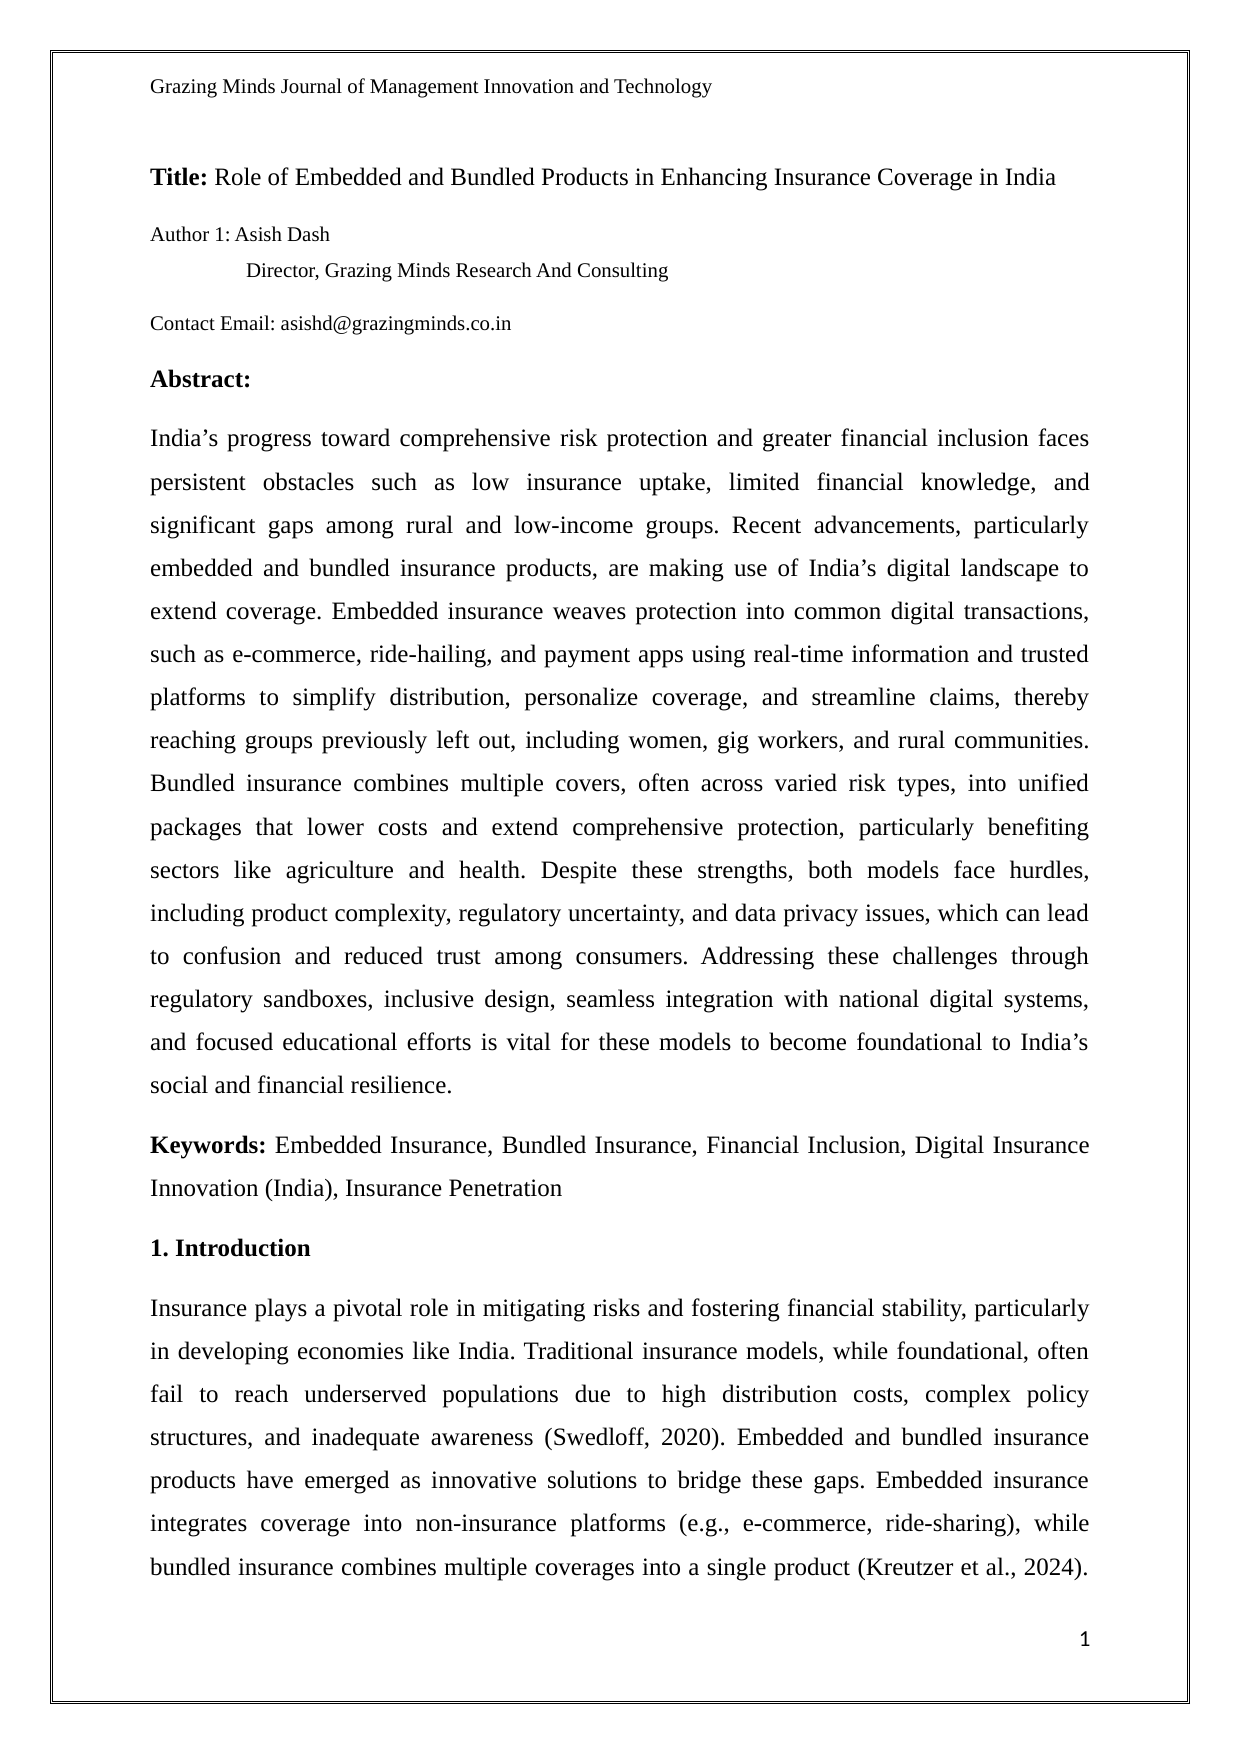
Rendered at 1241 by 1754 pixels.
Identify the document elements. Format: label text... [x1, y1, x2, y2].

text Title: Role of Embedded and Bundled Products in Enhancing Insurance Coverage in India [150, 162, 1090, 191]
text India’s progress toward comprehensive risk protection and greater financial inclusion faces persistent obstacles such as low insurance uptake, limited financial knowledge, and significant gaps among rural and low-income groups. Recent advancements, particularly embedded and bundled insurance products, are making use of India’s digital landscape to extend coverage. Embedded insurance weaves protection into common digital transactions, such as e-commerce, ride-hailing, and payment apps using real-time information and trusted platforms to simplify distribution, personalize coverage, and streamline claims, thereby reaching groups previously left out, including women, gig workers, and rural communities. Bundled insurance combines multiple covers, often across varied risk types, into unified packages that lower costs and extend comprehensive protection, particularly benefiting sectors like agriculture and health. Despite these strengths, both models face hurdles, including product complexity, regulatory uncertainty, and data privacy issues, which can lead to confusion and reduced trust among consumers. Addressing these challenges through regulatory sandboxes, inclusive design, seamless integration with national digital systems, and focused educational efforts is vital for these models to become foundational to India’s social and financial resilience. [150, 423, 1090, 1099]
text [150, 1293, 1090, 1580]
text Contact Email: asishd@grazingminds.co.in [150, 311, 1090, 335]
text Keywords: Embedded Insurance, Bundled Insurance, Financial Inclusion, Digital Insurance Innovation (India), Insurance Penetration [150, 1130, 1090, 1202]
text Author 1: Asish Dash Director, Grazing Minds Research And Consulting [150, 222, 1090, 282]
text 1. Introduction [150, 1233, 1090, 1262]
text Abstract: [150, 364, 1090, 392]
